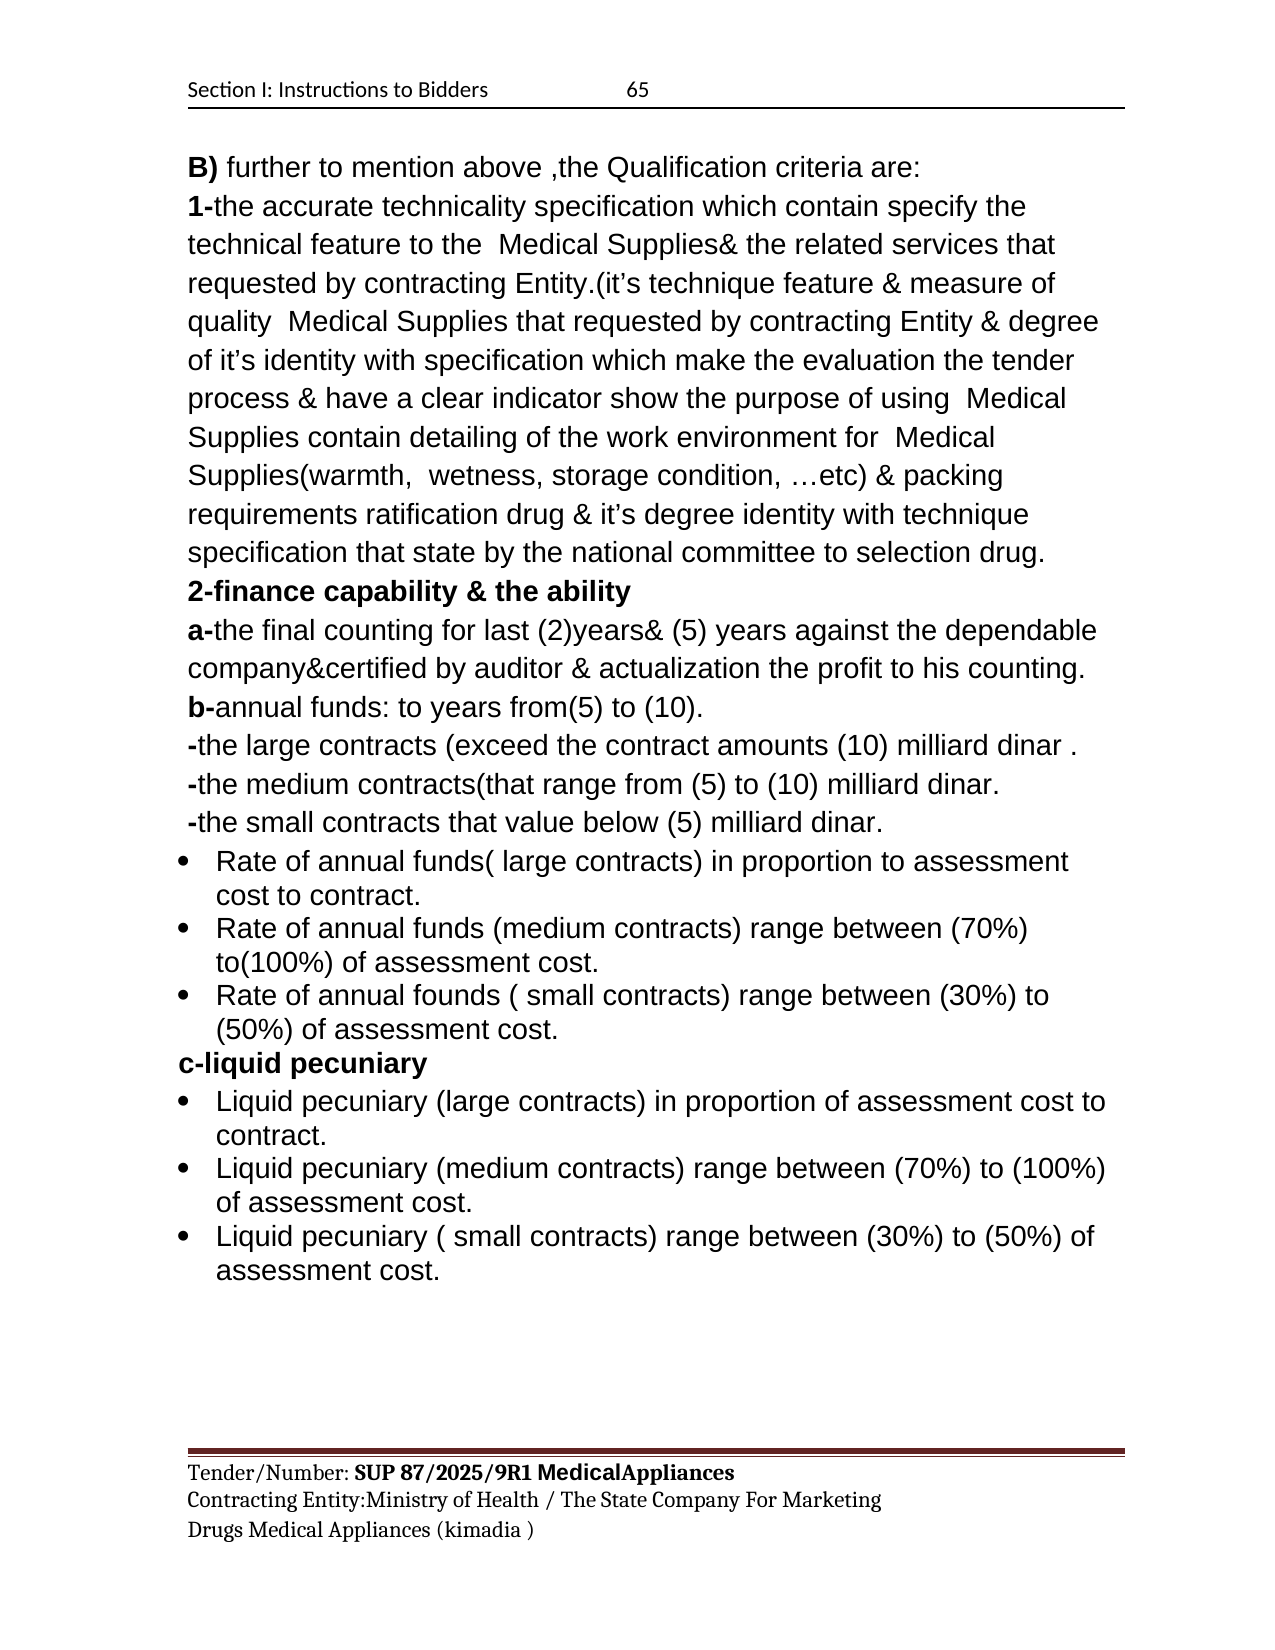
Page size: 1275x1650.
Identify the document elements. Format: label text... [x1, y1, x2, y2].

text 1-the accurate technicality specification which contain specify the technical feature to the Medical Supplies& the related services that requested by contracting Entity.(it’s technique feature & measure of quality Medical Supplies that requested by contracting Entity & degree of it’s identity with specification which make the evaluation the tender process & have a clear indicator show the purpose of using Medical Supplies contain detailing of the work environment for Medical Supplies(warmth, wetness, storage condition, …etc) & packing requirements ratification drug & it’s degree identity with technique specification that state by the national committee to selection drug. [187, 188, 1125, 569]
list Rate of annual funds (medium contracts) range between (70%) to(100%) of assessment cost. [178, 911, 1125, 978]
list Rate of annual funds( large contracts) in proportion to assessment cost to contract. [178, 844, 1125, 911]
text -the medium contracts(that range from (5) to (10) milliard dinar. [187, 767, 1125, 800]
text -the small contracts that value below (5) milliard dinar. [187, 805, 1125, 839]
list Liquid pecuniary ( small contracts) range between (30%) to (50%) of assessment cost. [178, 1219, 1125, 1286]
list Rate of annual founds ( small contracts) range between (30%) to (50%) of assessment cost. [178, 978, 1125, 1046]
list Liquid pecuniary (large contracts) in proportion of assessment cost to contract. [178, 1084, 1125, 1151]
text 2-finance capability & the ability [187, 574, 1125, 607]
text -the large contracts (exceed the contract amounts (10) milliard dinar . [187, 728, 1125, 762]
text B) further to mention above ,the Qualification criteria are: [187, 150, 1125, 183]
text c-liquid pecuniary [178, 1046, 1125, 1079]
list Liquid pecuniary (medium contracts) range between (70%) to (100%) of assessment cost. [178, 1151, 1125, 1219]
text a-the final counting for last (2)years& (5) years against the dependable company&certified by auditor & actualization the profit to his counting. [187, 612, 1125, 684]
text b-annual funds: to years from(5) to (10). [187, 689, 1125, 723]
